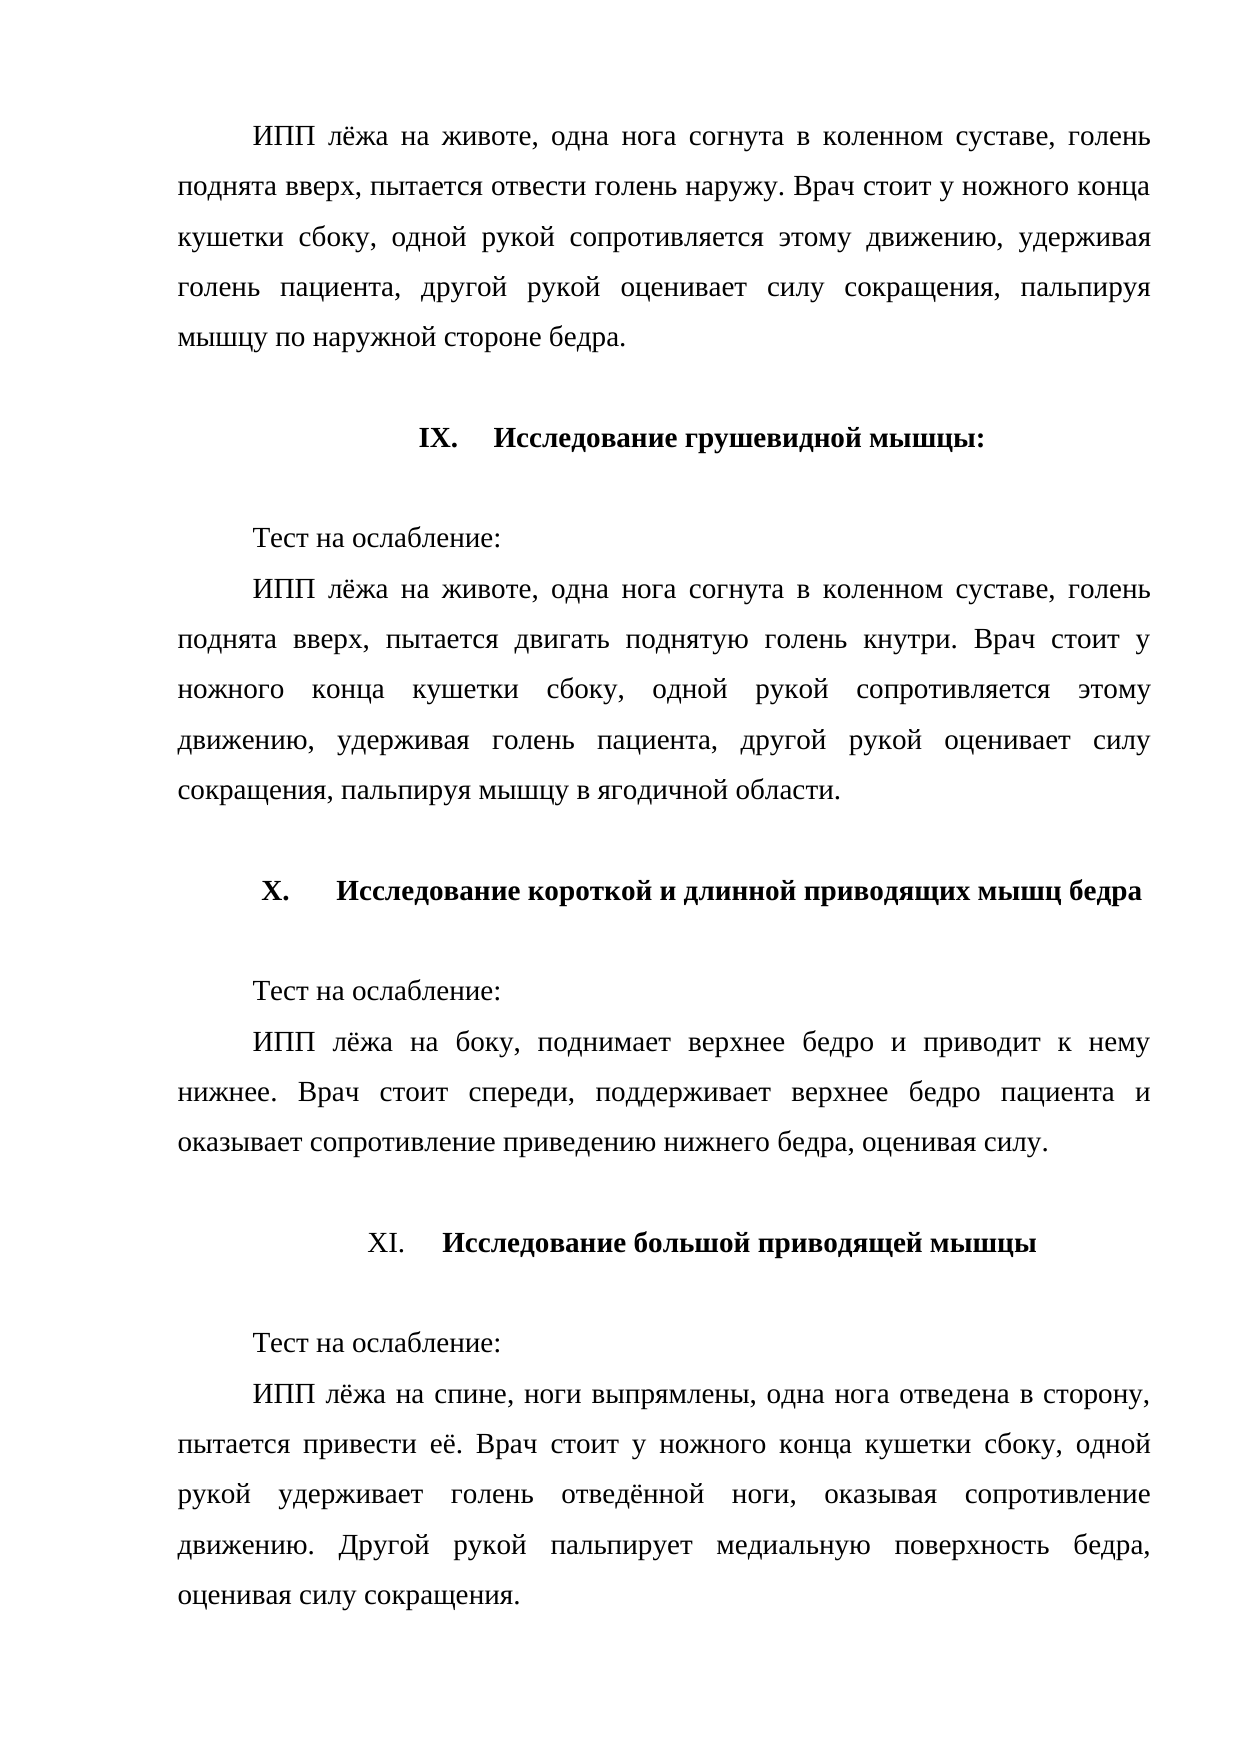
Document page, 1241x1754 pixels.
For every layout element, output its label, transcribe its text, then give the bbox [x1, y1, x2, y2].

text ИПП лёжа на спине, ноги выпрямлены, одна нога отведена в сторону, пытается привести её. Врач стоит у ножного конца кушетки сбоку, одной рукой удерживает голень отведённой ноги, оказывая сопротивление движению. Другой рукой пальпирует медиальную поверхность бедра, оценивая силу сокращения. [177, 1376, 1152, 1611]
text ИПП лёжа на животе, одна нога согнута в коленном суставе, голень поднята вверх, пытается двигать поднятую голень кнутри. Врач стоит у ножного конца кушетки сбоку, одной рукой сопротивляется этому движению, удерживая голень пациента, другой рукой оценивает силу сокращения, пальпируя мышцу в ягодичной области. [177, 571, 1152, 806]
text ИПП лёжа на животе, одна нога согнута в коленном суставе, голень поднята вверх, пытается отвести голень наружу. Врач стоит у ножного конца кушетки сбоку, одной рукой сопротивляется этому движению, удерживая голень пациента, другой рукой оценивает силу сокращения, пальпируя мышцу по наружной стороне бедра. [177, 118, 1152, 353]
list Исследование короткой и длинной приводящих мышц бедра [177, 873, 1152, 906]
list Исследование грушевидной мышцы: [177, 420, 1152, 453]
list Исследование большой приводящей мышцы [177, 1225, 1152, 1258]
text Тест на ослабление: [177, 1326, 1152, 1359]
text Тест на ослабление: [177, 521, 1152, 554]
text ИПП лёжа на боку, поднимает верхнее бедро и приводит к нему нижнее. Врач стоит спереди, поддерживает верхнее бедро пациента и оказывает сопротивление приведению нижнего бедра, оценивая силу. [177, 1024, 1152, 1158]
text Тест на ослабление: [177, 973, 1152, 1007]
